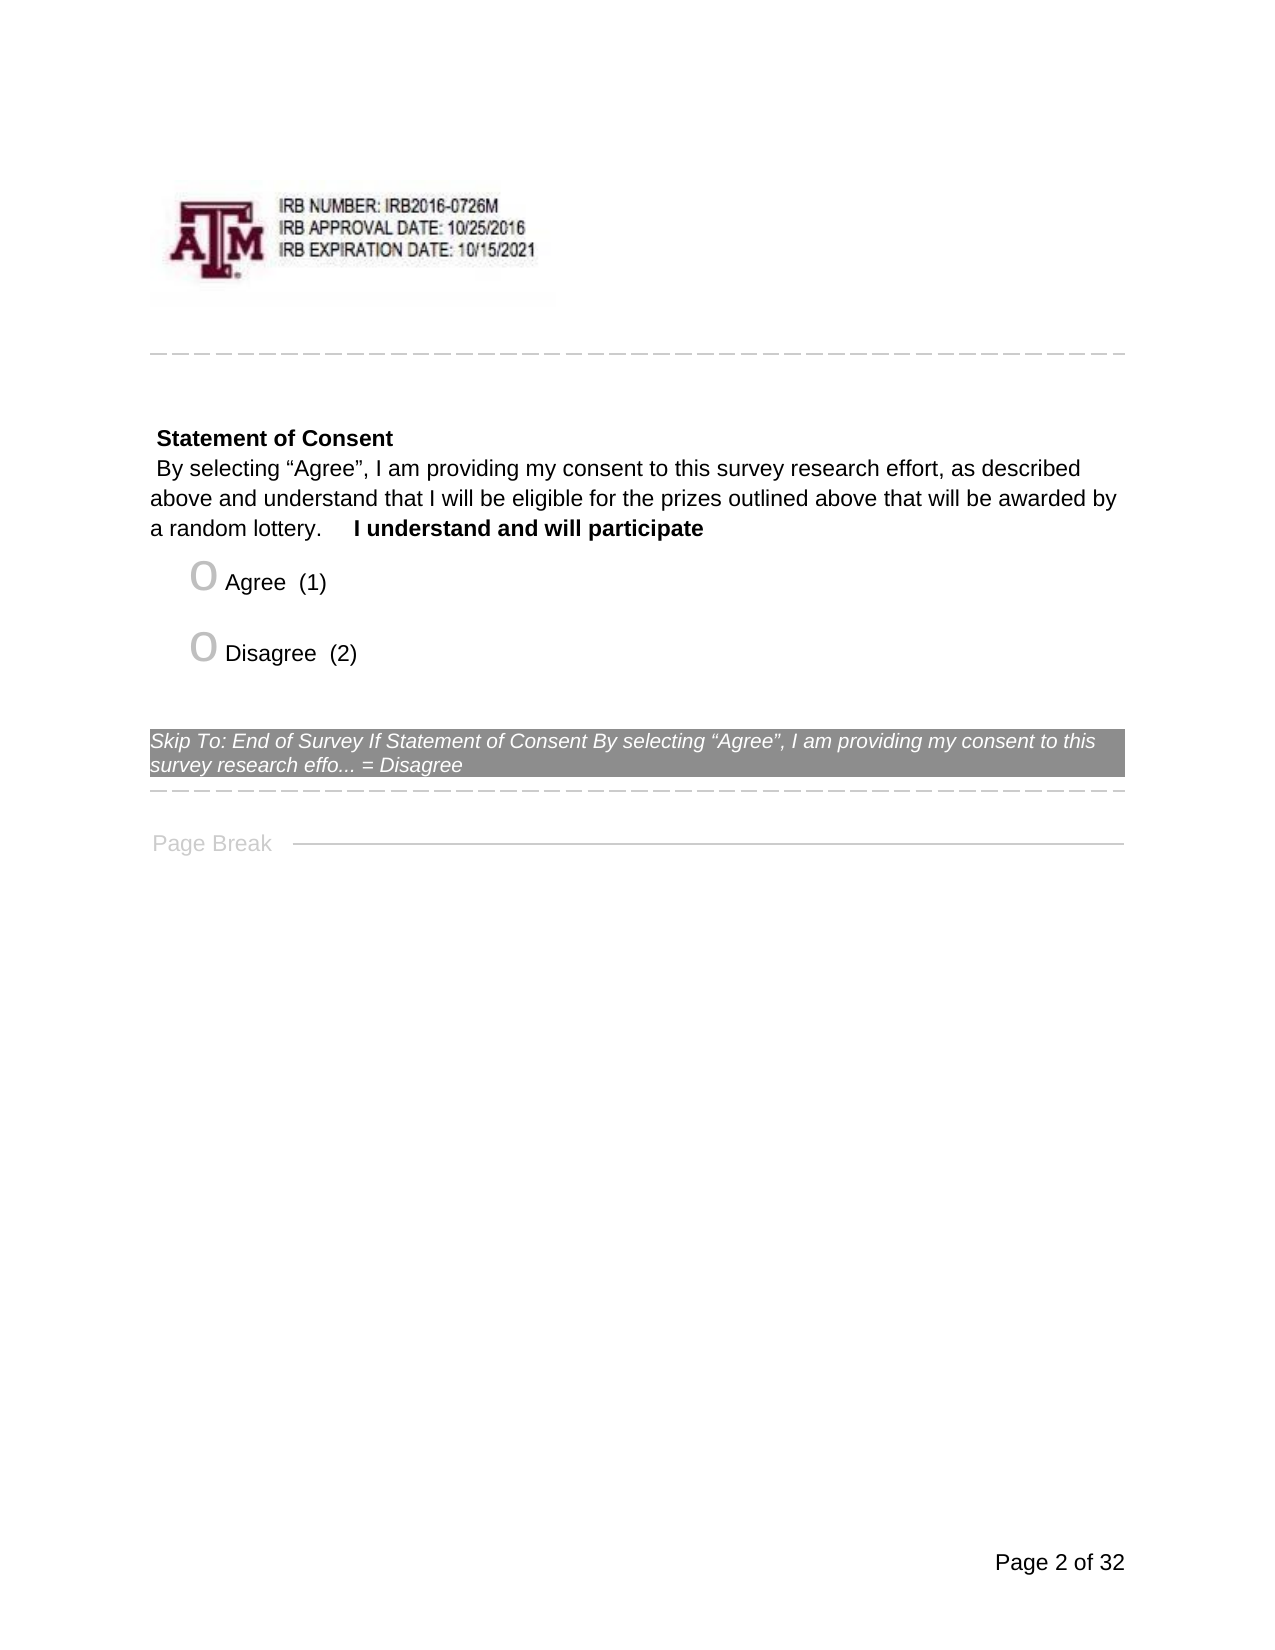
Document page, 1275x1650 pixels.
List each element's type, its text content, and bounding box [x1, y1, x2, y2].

text Skip To: End of Survey If Statement of Consent By selecting “Agree”, I am providing my consent to this survey research effo... = Disagree [150, 729, 1125, 777]
picture [150, 180, 557, 307]
text Statement of Consent By selecting “Agree”, I am providing my consent to this survey research effort, as described above and understand that I will be eligible for the prizes outlined above that will be awarded by a random lottery. I understand and will participate [150, 424, 1125, 541]
list Disagree (2) [187, 616, 1125, 677]
list Agree (1) [187, 545, 1125, 607]
table_header Page Break [151, 830, 291, 871]
table_header [291, 830, 1125, 871]
